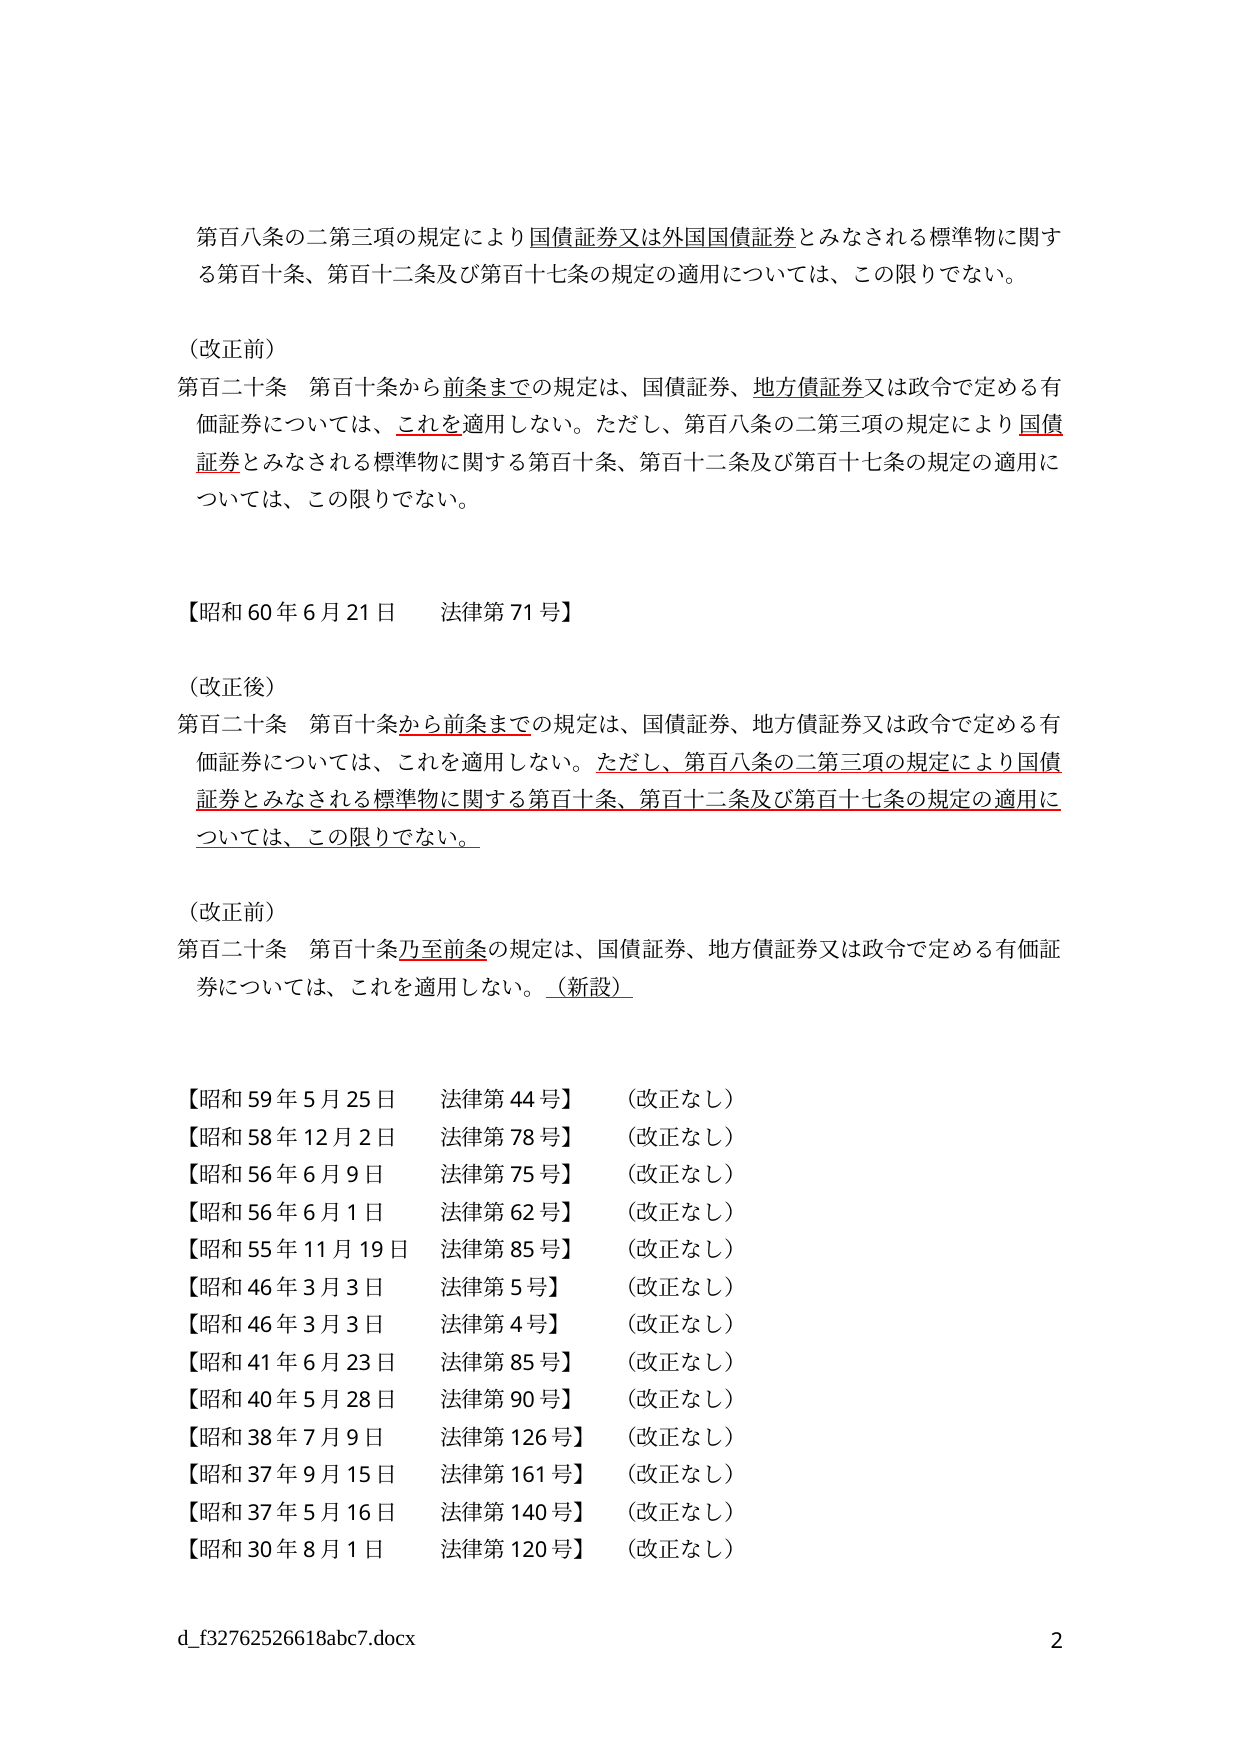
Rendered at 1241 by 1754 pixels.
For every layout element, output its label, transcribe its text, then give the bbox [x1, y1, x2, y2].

text 【昭和37年5月16日 法律第140号】 （改正なし） [177, 1492, 1063, 1529]
text 【昭和60年6月21日 法律第71号】 [177, 592, 1063, 629]
text （改正前） [177, 892, 1063, 929]
text 第百二十条 第百十条乃至前条の規定は、国債証券、地方債証券又は政令で定める有価証券については、これを適用しない。（新設） [177, 929, 1063, 1004]
text 【昭和46年3月3日 法律第4号】 （改正なし） [177, 1304, 1063, 1342]
text 【昭和58年12月2日 法律第78号】 （改正なし） [177, 1117, 1063, 1154]
text 【昭和55年11月19日 法律第85号】 （改正なし） [177, 1229, 1063, 1267]
text 【昭和30年8月1日 法律第120号】 （改正なし） [177, 1529, 1063, 1567]
text 【昭和59年5月25日 法律第44号】 （改正なし） [177, 1079, 1063, 1117]
text 【昭和56年6月1日 法律第62号】 （改正なし） [177, 1192, 1063, 1229]
text 【昭和46年3月3日 法律第5号】 （改正なし） [177, 1267, 1063, 1304]
text （改正後） [177, 667, 1063, 704]
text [177, 217, 1063, 292]
text （改正前） [177, 329, 1063, 367]
text 【昭和56年6月9日 法律第75号】 （改正なし） [177, 1154, 1063, 1192]
text 【昭和41年6月23日 法律第85号】 （改正なし） [177, 1342, 1063, 1379]
text 【昭和38年7月9日 法律第126号】 （改正なし） [177, 1417, 1063, 1454]
text 第百二十条 第百十条から前条までの規定は、国債証券、地方債証券又は政令で定める有価証券については、これを適用しない。ただし、第百八条の二第三項の規定により国債証券とみなされる標準物に関する第百十条、第百十二条及び第百十七条の規定の適用については、この限りでない。 [177, 367, 1063, 517]
text 第百二十条 第百十条から前条までの規定は、国債証券、地方債証券又は政令で定める有価証券については、これを適用しない。ただし、第百八条の二第三項の規定により国債証券とみなされる標準物に関する第百十条、第百十二条及び第百十七条の規定の適用については、この限りでない。 [177, 704, 1063, 854]
text 【昭和40年5月28日 法律第90号】 （改正なし） [177, 1379, 1063, 1417]
text 【昭和37年9月15日 法律第161号】 （改正なし） [177, 1454, 1063, 1492]
